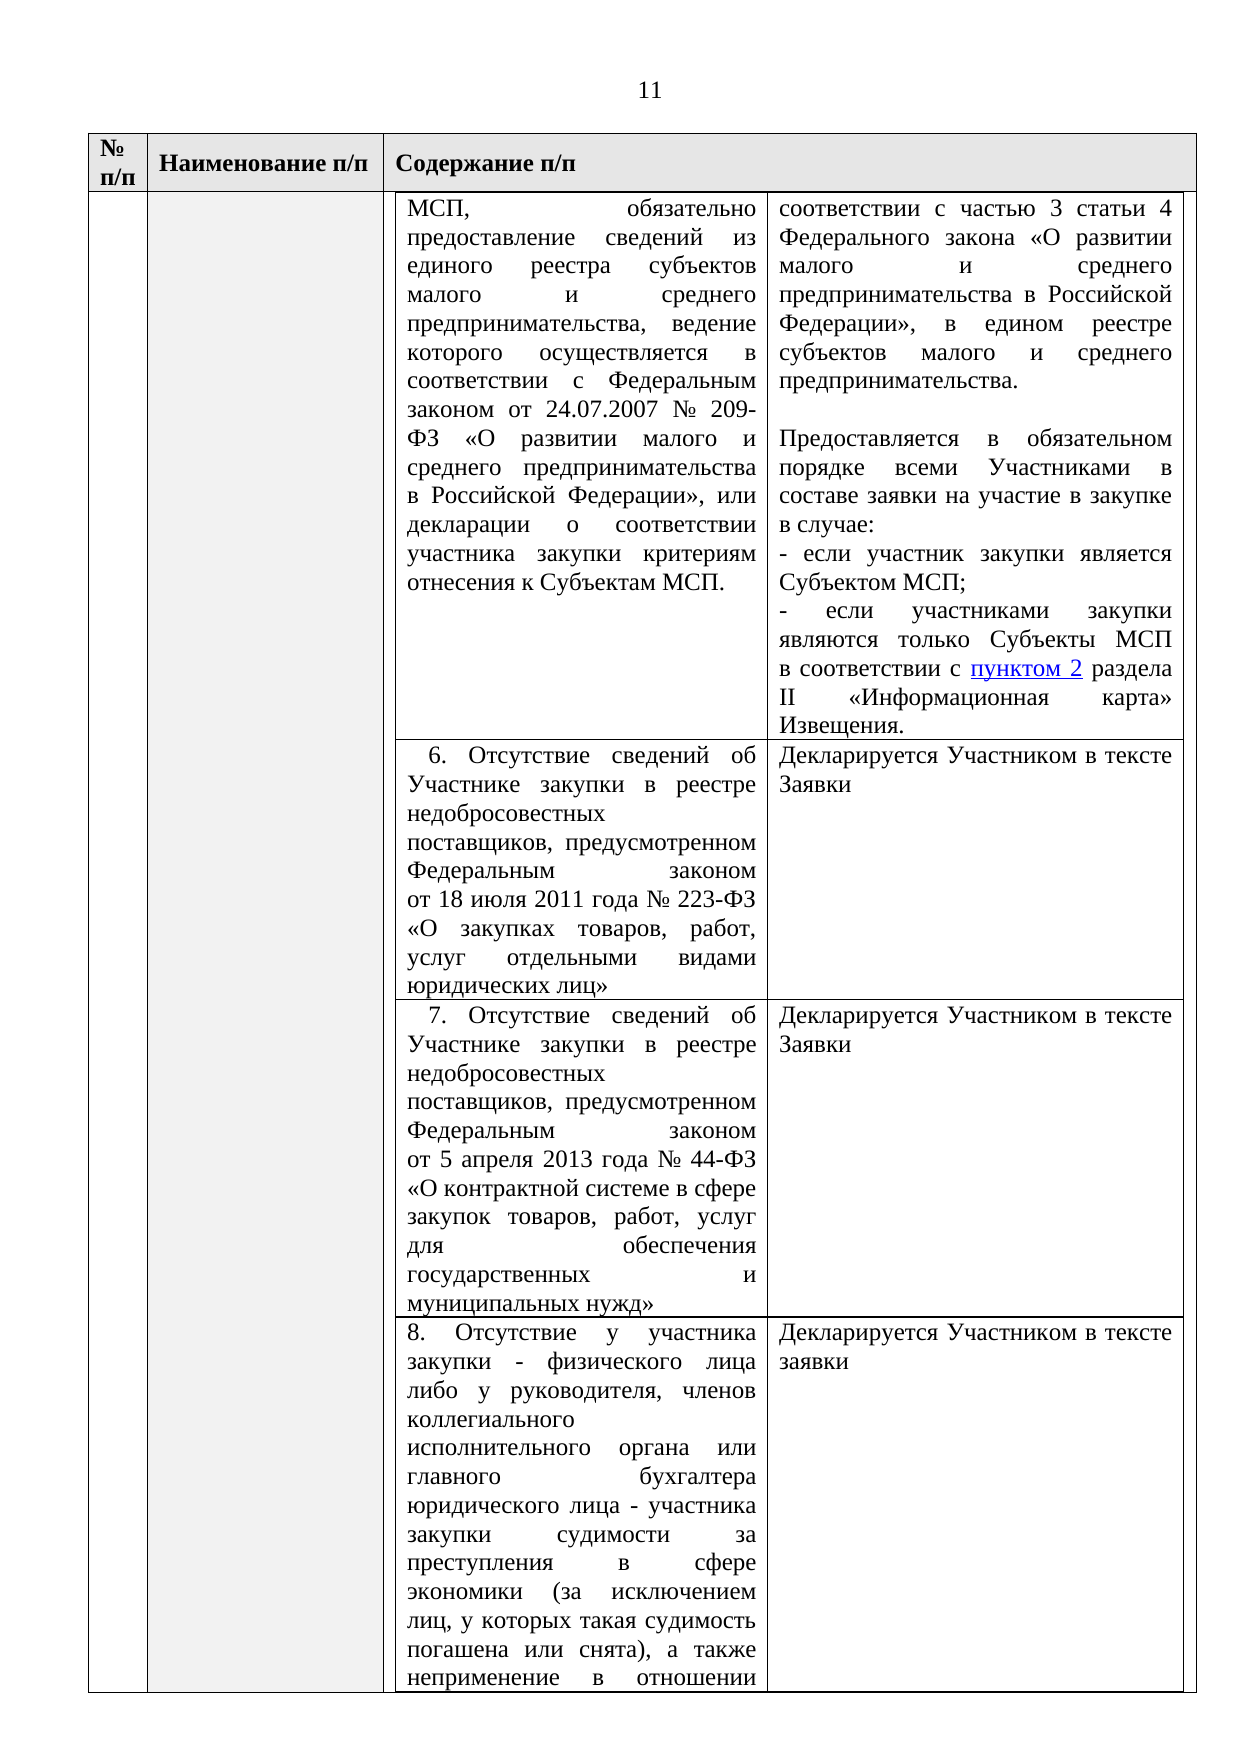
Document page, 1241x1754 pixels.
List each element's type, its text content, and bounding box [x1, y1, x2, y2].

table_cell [768, 193, 1183, 739]
table_header Содержание п/п [384, 134, 1196, 191]
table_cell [768, 1318, 1183, 1691]
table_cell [396, 193, 767, 739]
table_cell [384, 192, 395, 1692]
table_header Наименование п/п [148, 134, 383, 191]
table_header № п/п [89, 134, 147, 191]
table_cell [396, 1318, 767, 1691]
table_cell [1184, 192, 1196, 1692]
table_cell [148, 192, 383, 1692]
table_cell [89, 192, 147, 1692]
